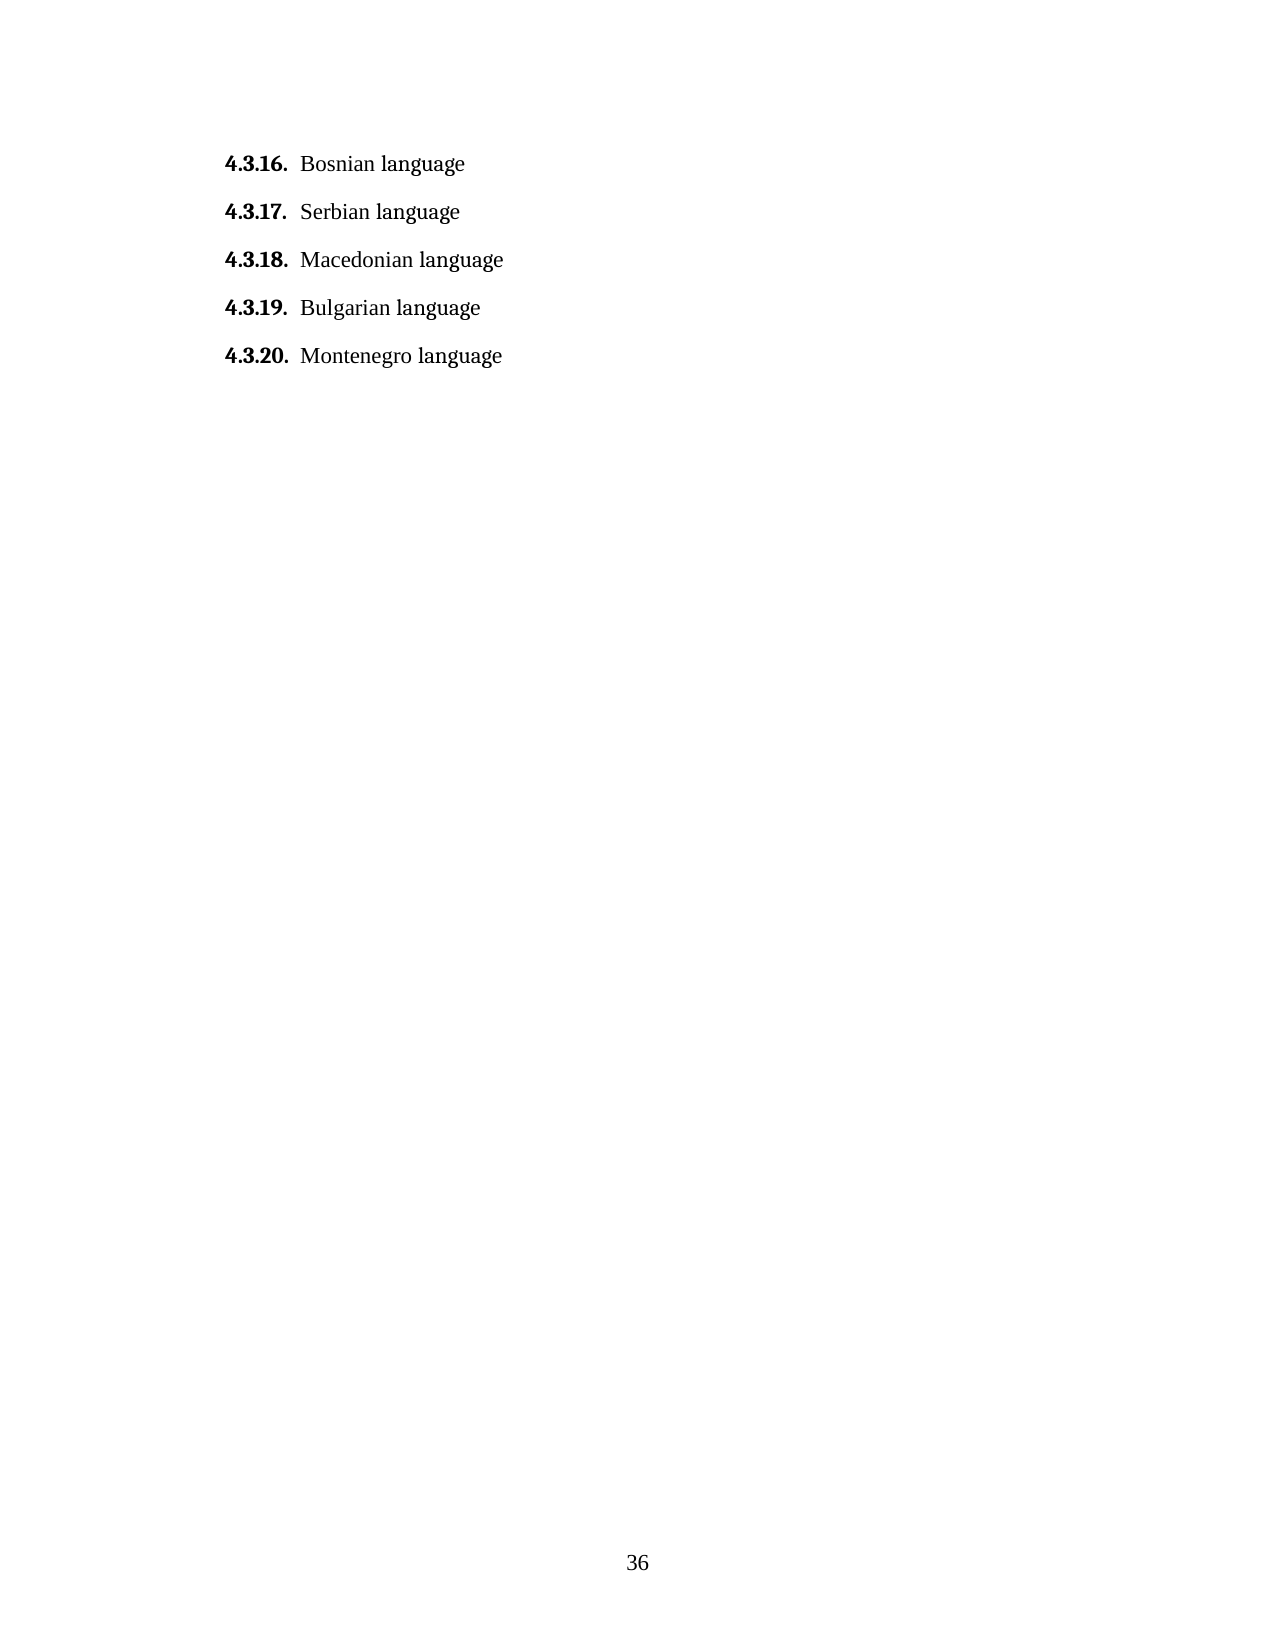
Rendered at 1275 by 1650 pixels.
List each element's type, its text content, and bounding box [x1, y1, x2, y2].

list Montenegro language [225, 342, 1125, 369]
list Bosnian language [225, 150, 1125, 177]
list Serbian language [225, 198, 1125, 225]
list Macedonian language [225, 246, 1125, 273]
list Bulgarian language [225, 294, 1125, 321]
